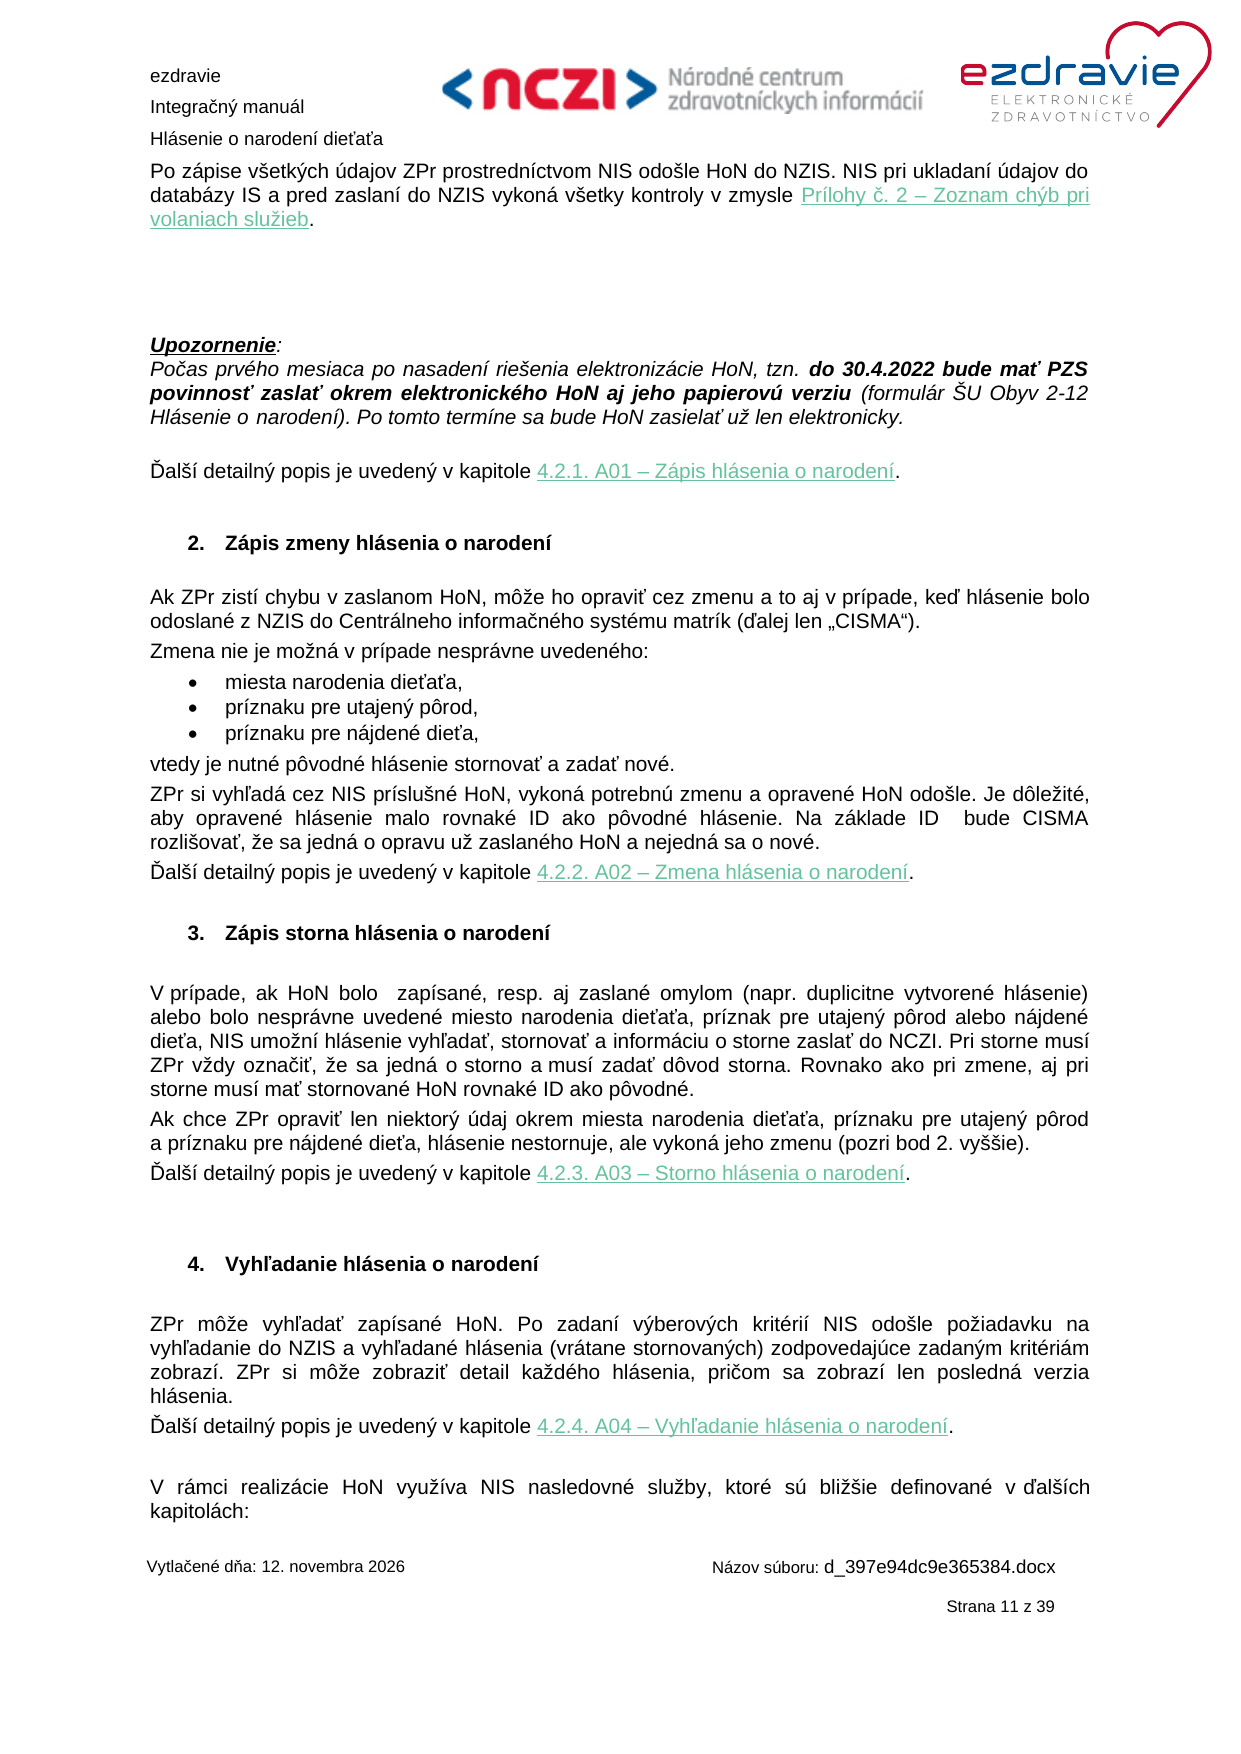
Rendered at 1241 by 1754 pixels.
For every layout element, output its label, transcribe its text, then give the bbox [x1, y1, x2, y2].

list Vyhľadanie hlásenia o narodení [187, 1252, 1090, 1276]
list miesta narodenia dieťaťa, [187, 669, 1090, 694]
text ZPr si vyhľadá cez NIS príslušné HoN, vykoná potrebnú zmenu a opravené HoN odošle. Je dôležité, aby opravené hlásenie malo rovnaké ID ako pôvodné hlásenie. Na základe ID bude CISMA rozlišovať, že sa jedná o opravu už zaslaného HoN a nejedná sa o nové. [150, 782, 1090, 854]
text vtedy je nutné pôvodné hlásenie stornovať a zadať nové. [150, 752, 1090, 776]
text Ak chce ZPr opraviť len niektorý údaj okrem miesta narodenia dieťaťa, príznaku pre utajený pôrod a príznaku pre nájdené dieťa, hlásenie nestornuje, ale vykoná jeho zmenu (pozri bod 2. vyššie). [150, 1107, 1090, 1155]
list príznaku pre nájdené dieťa, [187, 720, 1090, 745]
text V rámci realizácie HoN využíva NIS nasledovné služby, ktoré sú bližšie definované v ďalších kapitolách: [150, 1474, 1090, 1522]
list Zápis storna hlásenia o narodení [187, 920, 1090, 944]
list Zápis zmeny hlásenia o narodení [187, 531, 1090, 554]
list Upozornenie: [150, 333, 1090, 357]
text Zmena nie je možná v prípade nesprávne uvedeného: [150, 639, 1090, 663]
list príznaku pre utajený pôrod, [187, 694, 1090, 720]
text Ak ZPr zistí chybu v zaslanom HoN, môže ho opraviť cez zmenu a to aj v prípade, keď hlásenie bolo odoslané z NZIS do Centrálneho informačného systému matrík (ďalej len „CISMA“). [150, 585, 1090, 633]
picture [961, 21, 1212, 128]
text V prípade, ak HoN bolo zapísané, resp. aj zaslané omylom (napr. duplicitne vytvorené hlásenie) alebo bolo nesprávne uvedené miesto narodenia dieťaťa, príznak pre utajený pôrod alebo nájdené dieťa, NIS umožní hlásenie vyhľadať, stornovať a informáciu o storne zaslať do NCZI. Pri storne musí ZPr vždy označiť, že sa jedná o storno a musí zadať dôvod storna. Rovnako ako pri zmene, aj pri storne musí mať stornované HoN rovnaké ID ako pôvodné. [150, 981, 1090, 1101]
text Ďalší detailný popis je uvedený v kapitole 4.2.2. A02 – Zmena hlásenia o narodení. [150, 860, 1090, 884]
text Po zápise všetkých údajov ZPr prostredníctvom NIS odošle HoN do NZIS. NIS pri ukladaní údajov do databázy IS a pred zaslaní do NZIS vykoná všetky kontroly v zmysle Prílohy č. 2 – Zoznam chýb pri volaniach služieb. [150, 159, 1090, 231]
list Počas prvého mesiaca po nasadení riešenia elektronizácie HoN, tzn. do 30.4.2022 bude mať PZS povinnosť zaslať okrem elektronického HoN aj jeho papierovú verziu (formulár ŠU Obyv 2-12 Hlásenie o narodení). Po tomto termíne sa bude HoN zasielať už len elektronicky. [150, 357, 1090, 428]
picture [442, 67, 924, 114]
text Ďalší detailný popis je uvedený v kapitole 4.2.3. A03 – Storno hlásenia o narodení. [150, 1161, 1090, 1185]
text Ďalší detailný popis je uvedený v kapitole 4.2.4. A04 – Vyhľadanie hlásenia o narodení. [150, 1414, 1090, 1438]
text ZPr môže vyhľadať zapísané HoN. Po zadaní výberových kritérií NIS odošle požiadavku na vyhľadanie do NZIS a vyhľadané hlásenia (vrátane stornovaných) zodpovedajúce zadaným kritériám zobrazí. ZPr si môže zobraziť detail každého hlásenia, pričom sa zobrazí len posledná verzia hlásenia. [150, 1312, 1090, 1408]
text Ďalší detailný popis je uvedený v kapitole 4.2.1. A01 – Zápis hlásenia o narodení. [150, 459, 1090, 483]
